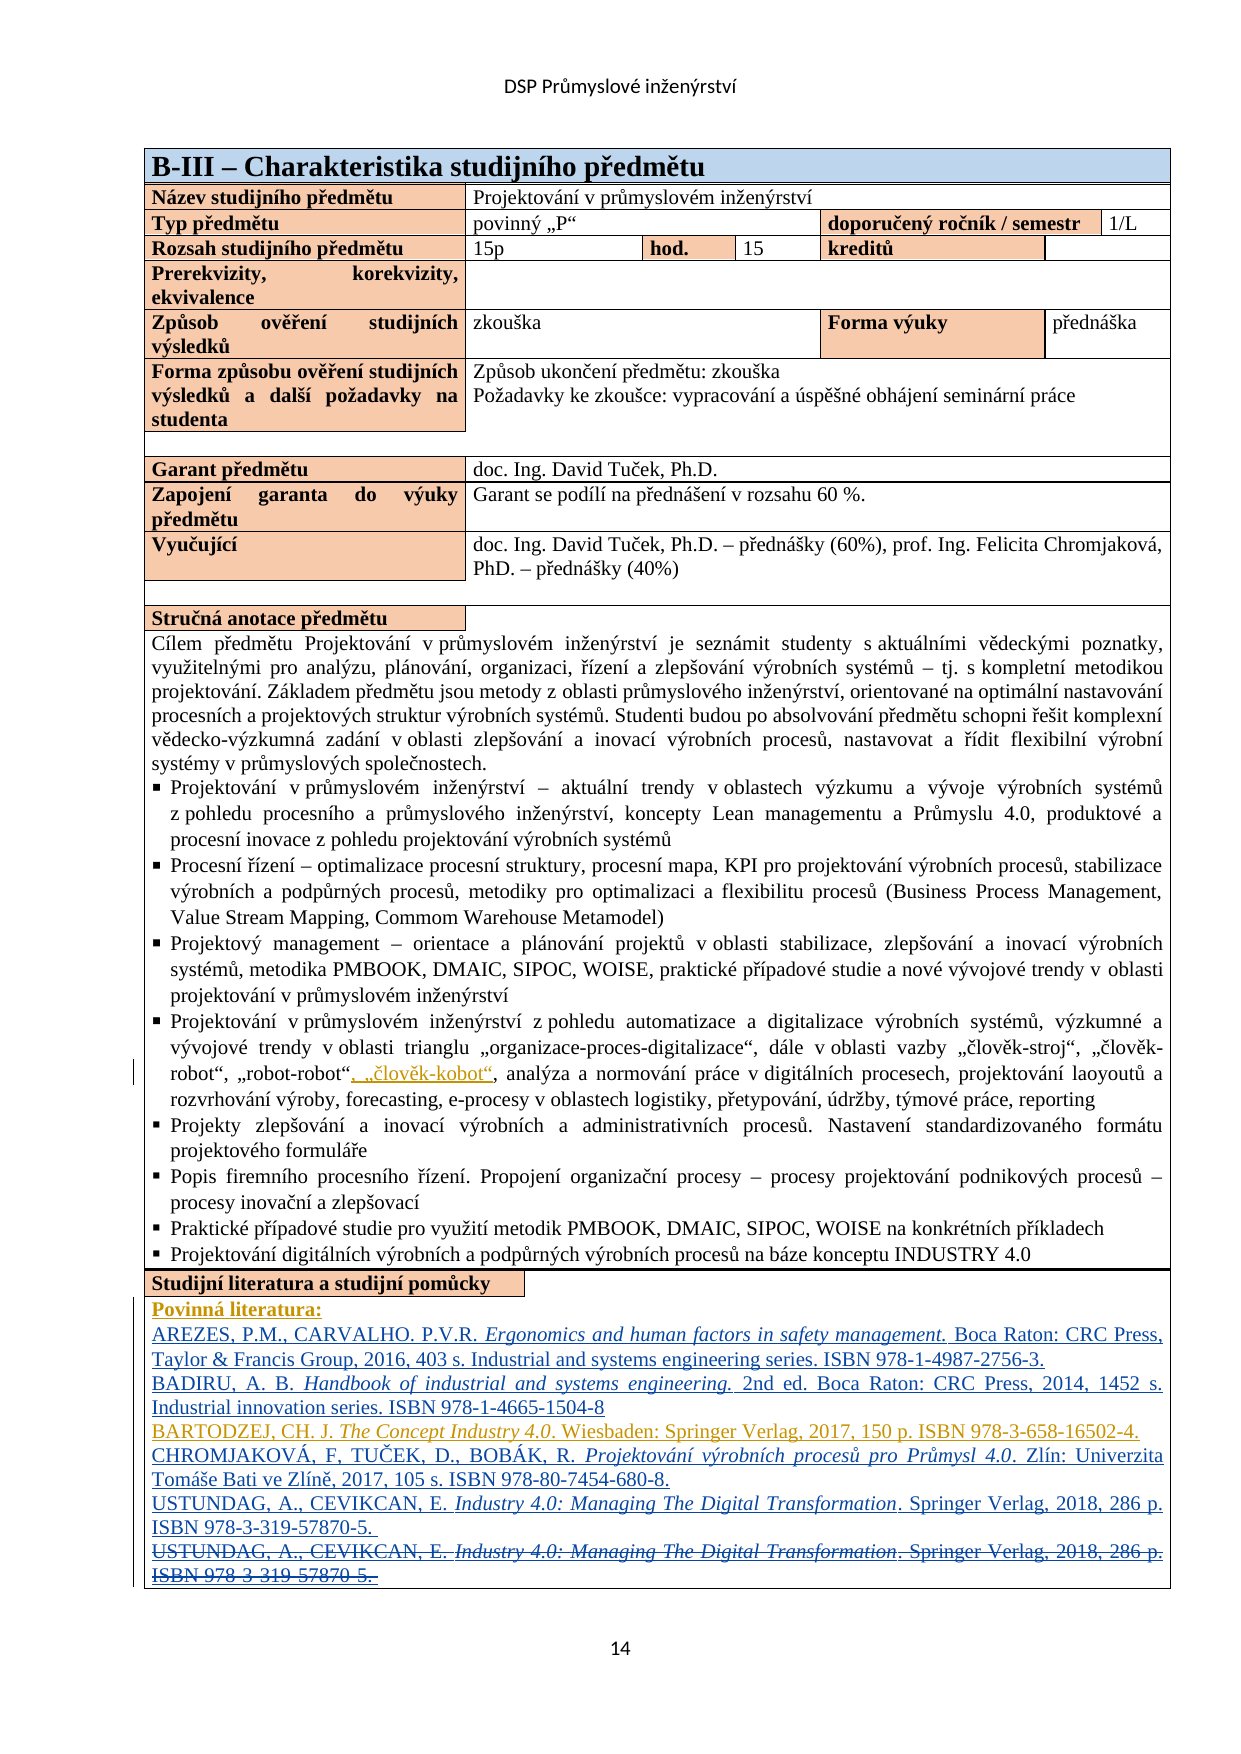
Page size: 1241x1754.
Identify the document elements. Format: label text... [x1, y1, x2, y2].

table_cell Typ předmětu [145, 210, 465, 234]
table_cell Projektování v průmyslovém inženýrství [466, 185, 1170, 209]
table_cell [466, 606, 1170, 630]
table_cell povinný „P“ [466, 210, 820, 234]
table_cell Cílem předmětu Projektování v průmyslovém inženýrství je seznámit studenty s aktuálními vědeckými poznatky, využitelnými pro analýzu, plánování, organizaci, řízení a zlepšování výrobních systémů – tj. s kompletní metodikou projektování. Základem předmětu jsou metody z oblasti průmyslového inženýrství, orientované na optimální nastavování procesních a projektových struktur výrobních systémů. Studenti budou po absolvování předmětu schopni řešit komplexní vědecko-výzkumná zadání v oblasti zlepšování a inovací výrobních procesů, nastavovat a řídit flexibilní výrobní systémy v průmyslových společnostech. Projektování v průmyslovém inženýrství – aktuální trendy v oblastech výzkumu a vývoje výrobních systémů z pohledu procesního a průmyslového inženýrství, koncepty Lean managementu a Průmyslu 4.0, produktové a procesní inovace z pohledu projektování výrobních systémů Procesní řízení – optimalizace procesní struktury, procesní mapa, KPI pro projektování výrobních procesů, stabilizace výrobních a podpůrných procesů, metodiky pro optimalizaci a flexibilitu procesů (Business Process Management, Value Stream Mapping, Commom Warehouse Metamodel) Projektový management – orientace a plánování projektů v oblasti stabilizace, zlepšování a inovací výrobních systémů, metodika PMBOOK, DMAIC, SIPOC, WOISE, praktické případové studie a nové vývojové trendy v oblasti projektování v průmyslovém inženýrství Projektování v průmyslovém inženýrství z pohledu automatizace a digitalizace výrobních systémů, výzkumné a vývojové trendy v oblasti trianglu „organizace-proces-digitalizace“, dále v oblasti vazby „člověk-stroj“, „člověk-robot“, „robot-robot“, analýza a normování práce v digitálních procesech, projektování laoyoutů a rozvrhování výroby, forecasting, e-procesy v oblastech logistiky, přetypování, údržby, týmové práce, reporting Projekty zlepšování a inovací výrobních a administrativních procesů. Nastavení standardizovaného formátu projektového formuláře Popis firemního procesního řízení. Propojení organizační procesy – procesy projektování podnikových procesů – procesy inovační a zlepšovací Praktické případové studie pro využití metodik PMBOOK, DMAIC, SIPOC, WOISE na konkrétních příkladech Projektování digitálních výrobních a podpůrných výrobních procesů na báze konceptu INDUSTRY 4.0 [145, 630, 1170, 1268]
table_cell Zapojení garanta do výuky předmětu [145, 483, 465, 531]
table_cell Prerekvizity, korekvizity, ekvivalence [145, 261, 465, 309]
table_cell Způsob ověření studijních výsledků [145, 310, 465, 358]
table_cell doc. Ing. David Tuček, Ph.D. – přednášky (60%), prof. Ing. Felicita Chromjaková, PhD. – přednášky (40%) [466, 532, 1170, 580]
table_cell Způsob ukončení předmětu: zkouška Požadavky ke zkoušce: vypracování a úspěšné obhájení seminární práce [466, 359, 1170, 431]
table_cell 1/L [1102, 210, 1170, 234]
table_cell Forma výuky [821, 310, 1044, 358]
table_cell 15 [736, 236, 820, 259]
table_cell [145, 1296, 1170, 1587]
table_cell kreditů [821, 236, 1044, 259]
table_cell [1046, 236, 1170, 259]
table_cell zkouška [466, 310, 820, 358]
table_cell přednáška [1046, 310, 1170, 358]
table_cell [466, 261, 1170, 309]
table_header B-III – Charakteristika studijního předmětu [145, 149, 1170, 182]
table_cell doporučený ročník / semestr [821, 210, 1101, 234]
table_cell 15p [466, 236, 642, 259]
table_cell [145, 431, 1170, 456]
table_cell [145, 580, 1170, 605]
table_cell doc. Ing. David Tuček, Ph.D. [466, 457, 1170, 481]
table_cell Studijní literatura a studijní pomůcky [145, 1271, 524, 1296]
table_cell Garant se podílí na přednášení v rozsahu 60 %. [466, 483, 1170, 531]
table_cell Rozsah studijního předmětu [145, 236, 465, 259]
table_cell hod. [643, 236, 735, 259]
table_cell Garant předmětu [145, 457, 465, 481]
table_cell Vyučující [145, 532, 465, 580]
table_cell [525, 1271, 1170, 1296]
table_cell Forma způsobu ověření studijních výsledků a další požadavky na studenta [145, 359, 465, 431]
table_cell Stručná anotace předmětu [145, 606, 465, 630]
table_cell Název studijního předmětu [145, 185, 465, 209]
